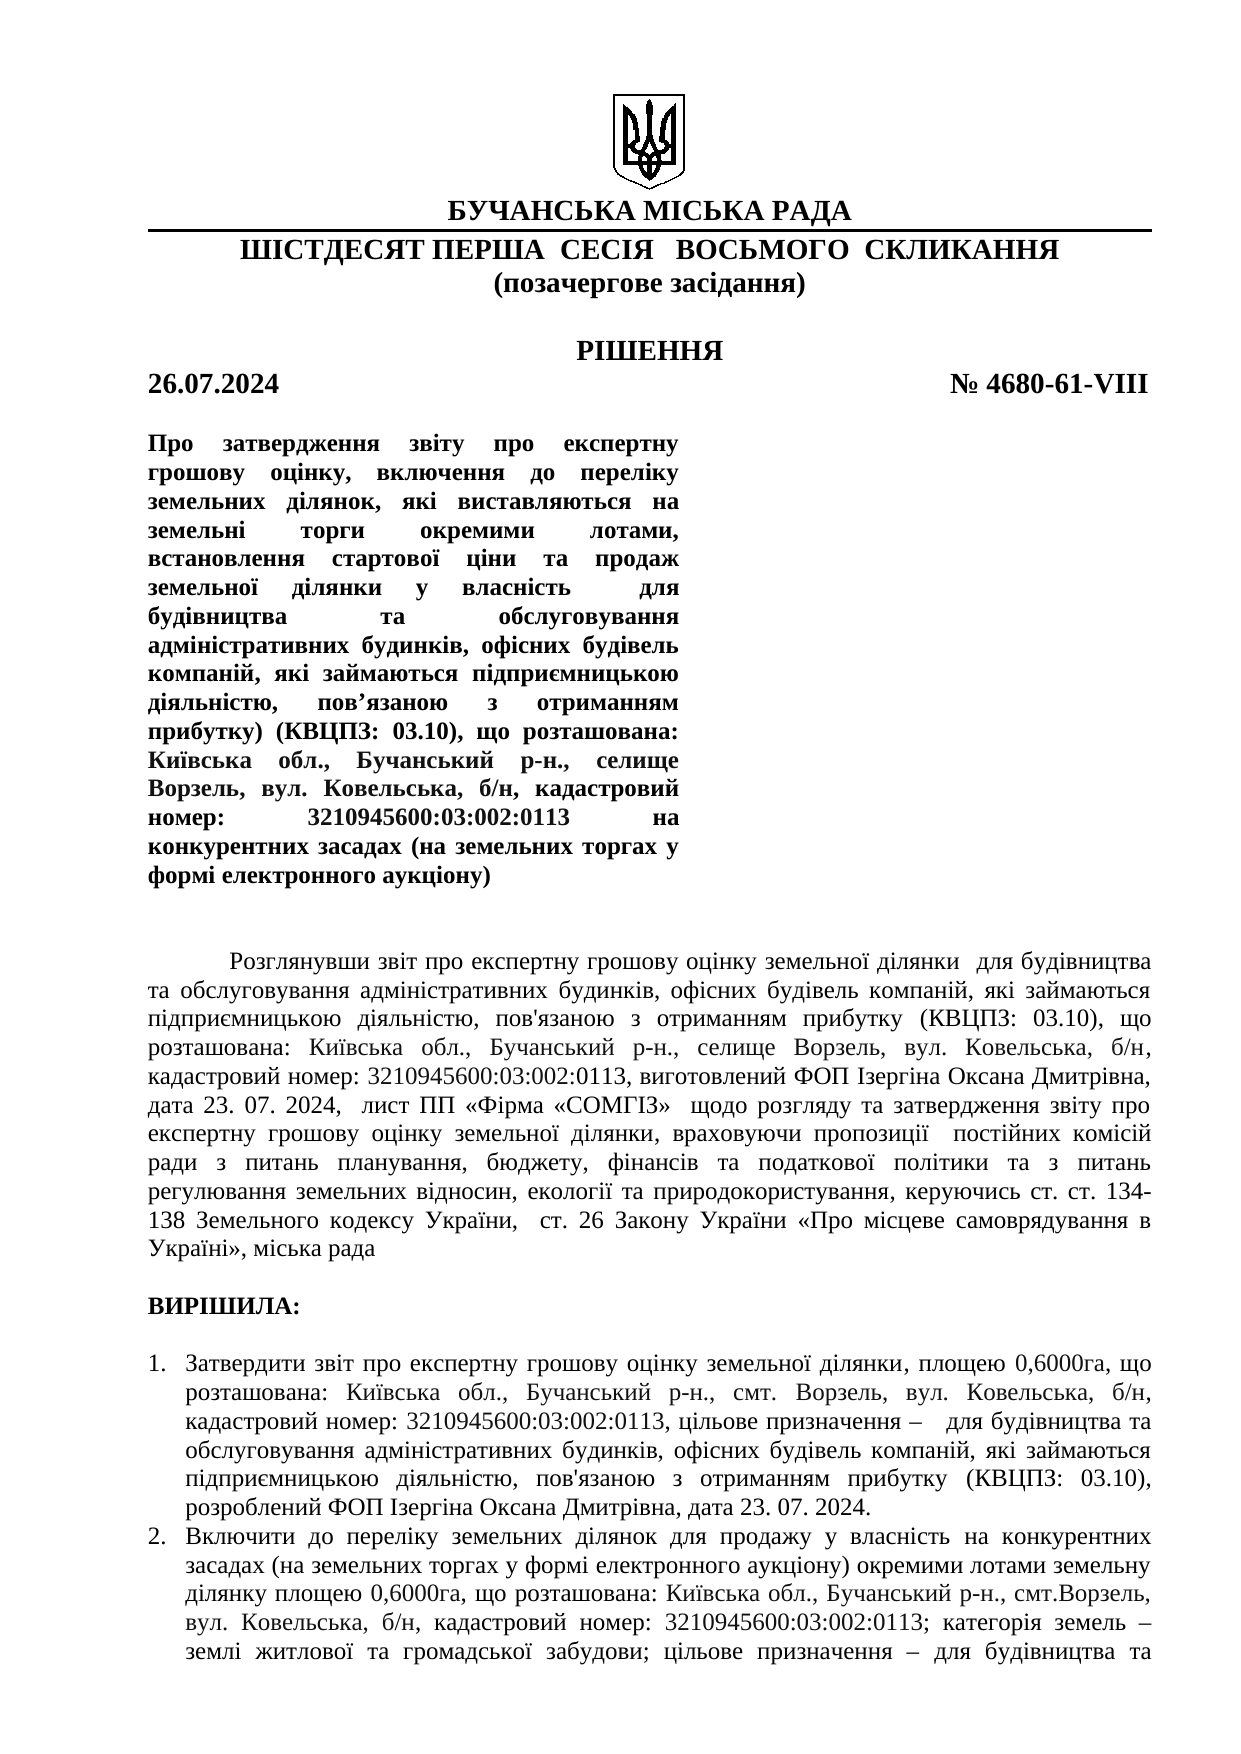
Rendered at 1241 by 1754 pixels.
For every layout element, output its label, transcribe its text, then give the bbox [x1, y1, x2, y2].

text РІШЕННЯ [148, 333, 1152, 366]
text Про затвердження звіту про експертну грошову оцінку, включення до переліку земельних ділянок, які виставляються на земельні торги окремими лотами, встановлення стартової ціни та продаж земельної ділянки у власність для будівництва та обслуговування адміністративних будинків, офісних будівель компаній, які займаються підприємницькою діяльністю, пов’язаною з отриманням прибутку) (КВЦПЗ: 03.10), що розташована: Київська обл., Бучанський р-н., селище Ворзель, вул. Ковельська, б/н, кадастровий номер: 3210945600:03:002:0113 на конкурентних засадах (на земельних торгах у формі електронного аукціону) [148, 773, 679, 888]
text 26.07.2024 № 4680-61-VIII [148, 366, 1152, 400]
text ШІСТДЕСЯТ ПЕРША СЕСІЯ ВОСЬМОГО СКЛИКАННЯ [148, 232, 1152, 266]
text ВИРІШИЛА: [148, 1291, 1152, 1320]
text Про затвердження звіту про експертну грошову оцінку, включення до переліку земельних ділянок, які виставляються на земельні торги окремими лотами, встановлення стартової ціни та продаж земельної ділянки у власність для будівництва та обслуговування адміністративних будинків, офісних будівель компаній, які займаються підприємницькою діяльністю, пов’язаною з отриманням прибутку) (КВЦПЗ: 03.10), що розташована: Київська обл., Бучанський р-н., селище Ворзель, вул. Ковельська, б/н, кадастровий номер: 3210945600:03:002:0113 на конкурентних засадах (на земельних торгах у формі електронного аукціону) [148, 428, 679, 745]
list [148, 1521, 1152, 1665]
text БУЧАНСЬКА МІСЬКА РАДА [148, 193, 1152, 229]
text Розглянувши звіт про експертну грошову оцінку земельної ділянки для будівництва та обслуговування адміністративних будинків, офісних будівель компаній, які займаються підприємницькою діяльністю, пов'язаною з отриманням прибутку (КВЦПЗ: 03.10), що розташована: Київська обл., Бучанський р-н., селище Ворзель, вул. Ковельська, б/н, кадастровий номер: 3210945600:03:002:0113, виготовлений ФОП Ізергіна Оксана Дмитрівна, дата 23. 07. 2024, лист ПП «Фірма «СОМГІЗ» щодо розгляду та затвердження звіту про експертну грошову оцінку земельної ділянки, враховуючи пропозиції постійних комісій ради з питань планування, бюджету, фінансів та податкової політики та з питань регулювання земельних відносин, екології та природокористування, керуючись ст. ст. 134-138 Земельного кодексу України, ст. 26 Закону України «Про місцеве самоврядування в Україні», міська рада [148, 946, 1152, 1262]
text (позачергове засідання) [148, 266, 1152, 299]
list Затвердити звіт про експертну грошову оцінку земельної ділянки, площею 0,6000га, що розташована: Київська обл., Бучанський р-н., смт. Ворзель, вул. Ковельська, б/н, кадастровий номер: 3210945600:03:002:0113, цільове призначення – для будівництва та обслуговування адміністративних будинків, офісних будівель компаній, які займаються підприємницькою діяльністю, пов'язаною з отриманням прибутку (КВЦПЗ: 03.10), розроблений ФОП Ізергіна Оксана Дмитрівна, дата 23. 07. 2024. [148, 1348, 1152, 1521]
